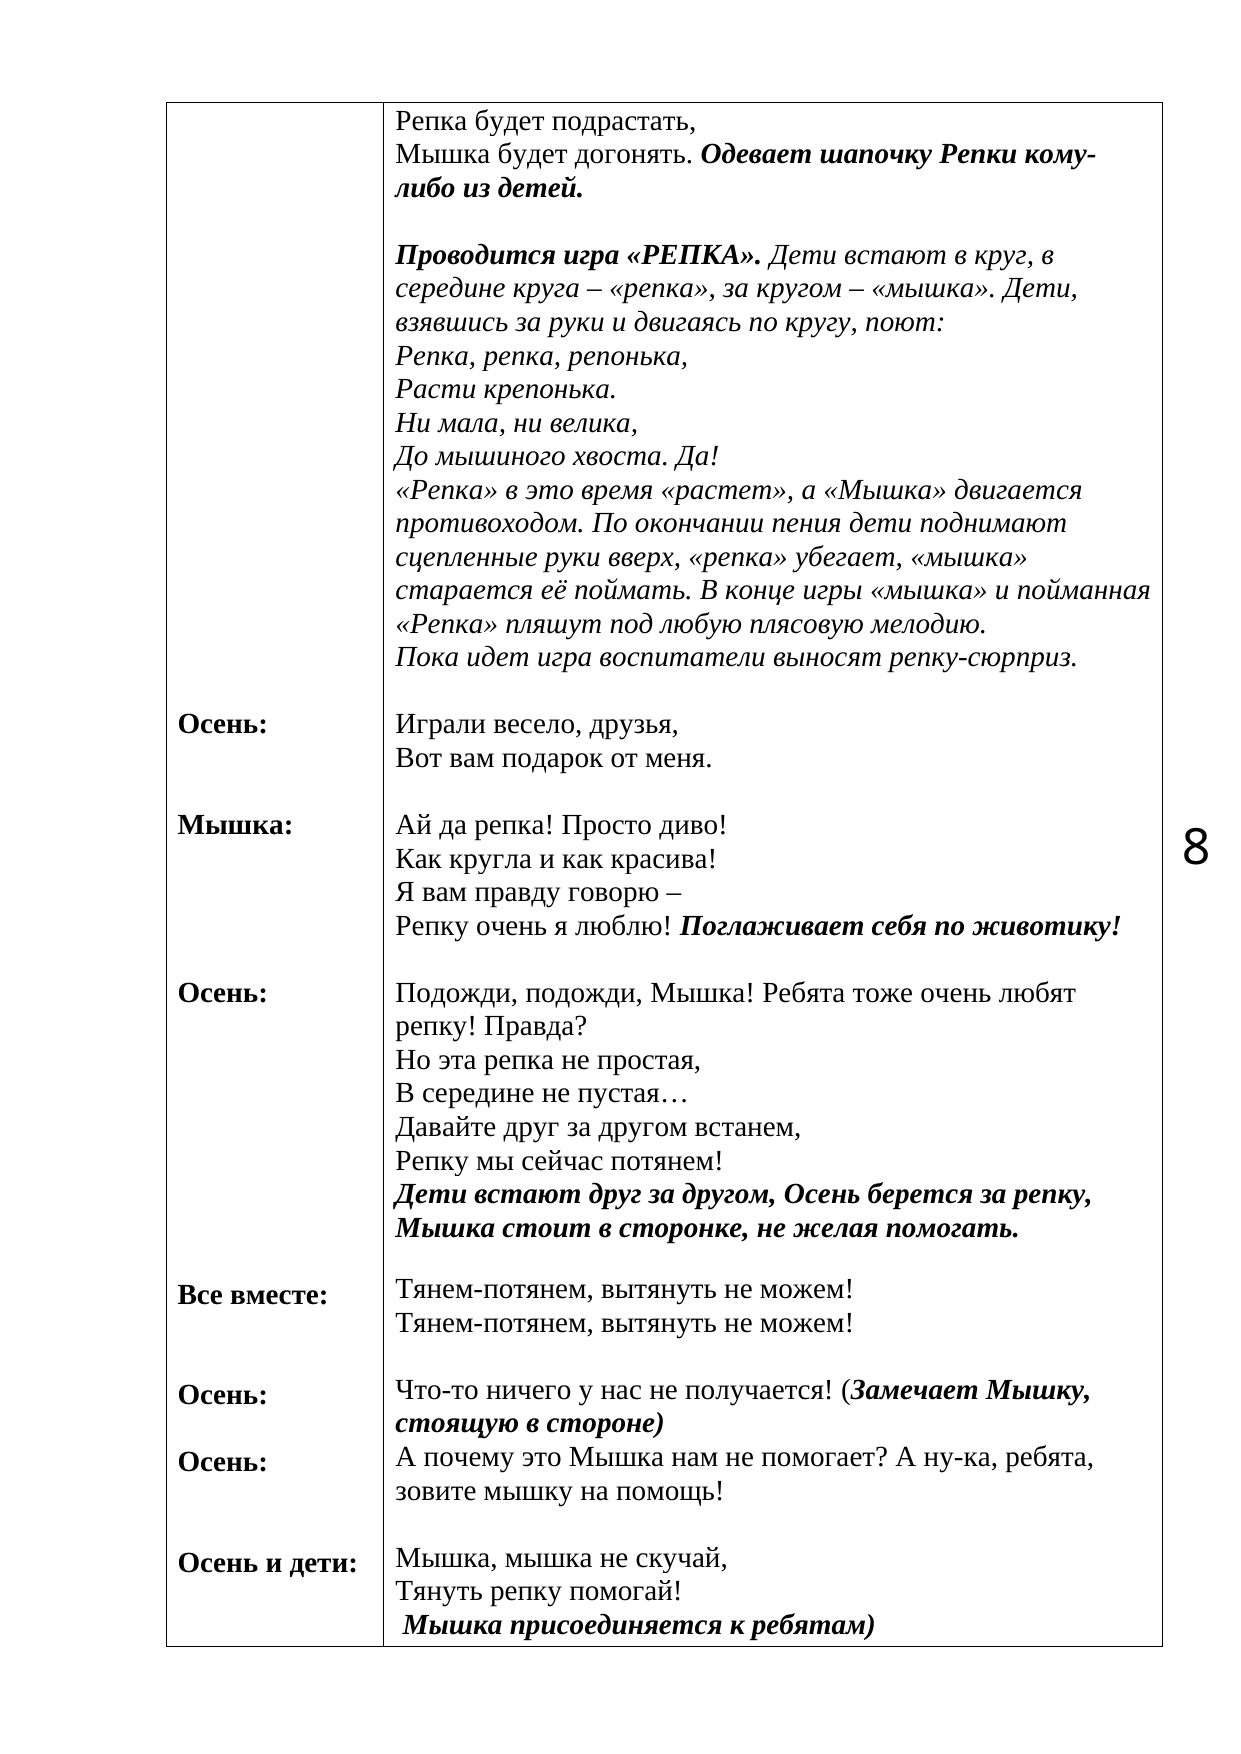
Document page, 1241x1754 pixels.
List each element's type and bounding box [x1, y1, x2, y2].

table_header [167, 103, 383, 1646]
table_header [384, 103, 1162, 1646]
